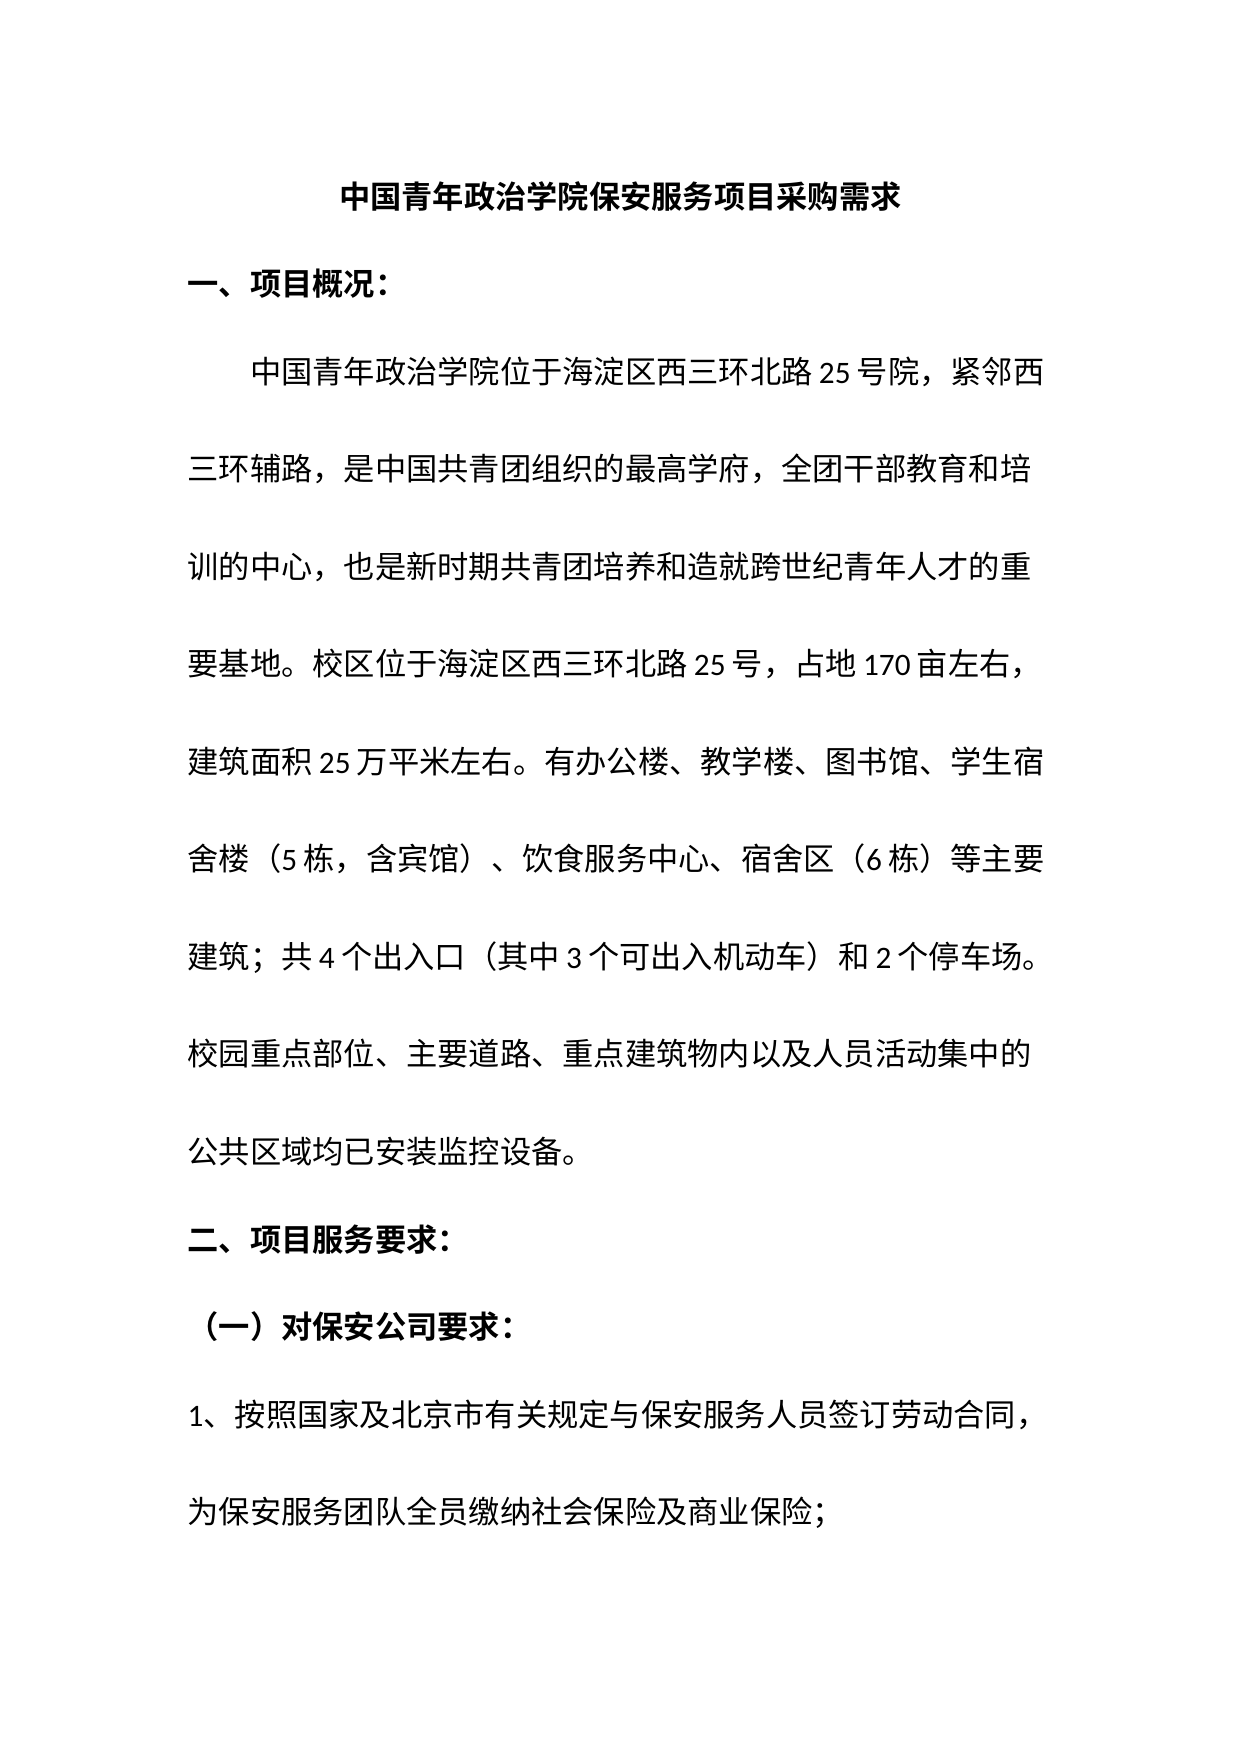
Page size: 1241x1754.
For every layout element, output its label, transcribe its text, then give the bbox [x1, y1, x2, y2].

text 中国青年政治学院位于海淀区西三环北路25号院，紧邻西三环辅路，是中国共青团组织的最高学府，全团干部教育和培训的中心，也是新时期共青团培养和造就跨世纪青年人才的重要基地。校区位于海淀区西三环北路25号，占地170亩左右，建筑面积25万平米左右。有办公楼、教学楼、图书馆、学生宿舍楼（5栋，含宾馆）、饮食服务中心、宿舍区（6栋）等主要建筑；共4个出入口（其中3个可出入机动车）和2个停车场。校园重点部位、主要道路、重点建筑物内以及人员活动集中的公共区域均已安装监控设备。 [187, 337, 1053, 1182]
subtitle 二、项目服务要求： [187, 1205, 1053, 1270]
text 中国青年政治学院保安服务项目采购需求 [187, 162, 1053, 227]
text 1、按照国家及北京市有关规定与保安服务人员签订劳动合同，为保安服务团队全员缴纳社会保险及商业保险； [187, 1380, 1053, 1542]
subtitle （一）对保安公司要求： [187, 1292, 1053, 1357]
subtitle 一、项目概况： [187, 249, 1053, 314]
